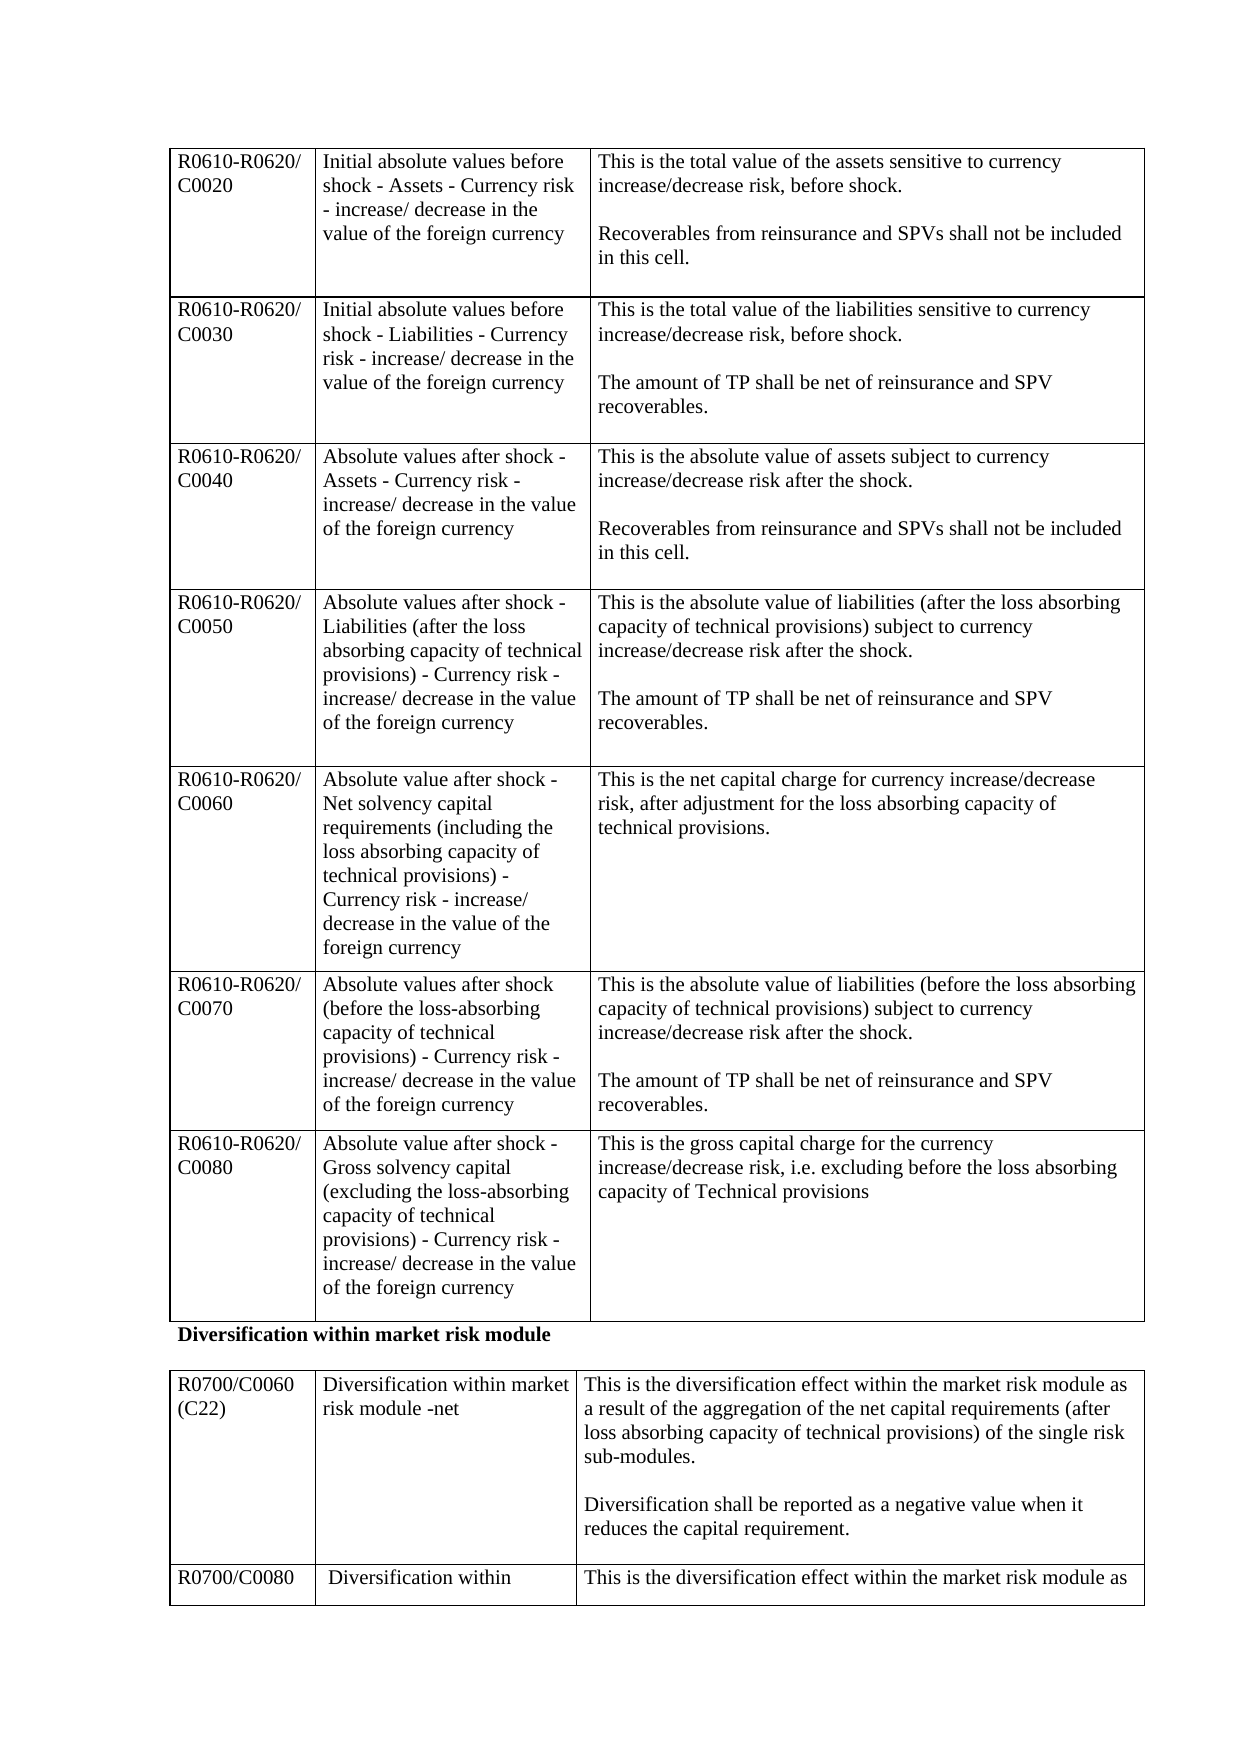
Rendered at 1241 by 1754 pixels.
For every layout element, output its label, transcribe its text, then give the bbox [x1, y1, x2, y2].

table_cell This is the total value of the liabilities sensitive to currency increase/decrease risk, before shock. The amount of TP shall be net of reinsurance and SPV recoverables. [591, 298, 1144, 443]
table_cell This is the total value of the assets sensitive to currency increase/decrease risk, before shock. Recoverables from reinsurance and SPVs shall not be included in this cell. [591, 149, 1144, 296]
table_cell Initial absolute values before shock - Liabilities - Currency risk - increase/ decrease in the value of the foreign currency [316, 298, 590, 443]
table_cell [316, 1565, 576, 1605]
table_cell R0610-R0620/ C0050 [171, 590, 315, 766]
table_cell This is the net capital charge for currency increase/decrease risk, after adjustment for the loss absorbing capacity of technical provisions. [591, 767, 1144, 971]
table_cell Absolute values after shock - Assets - Currency risk - increase/ decrease in the value of the foreign currency [316, 444, 590, 588]
table_cell R0700/C0060 (C22) [171, 1371, 315, 1564]
table_cell Absolute value after shock - Gross solvency capital (excluding the loss-absorbing capacity of technical provisions) - Currency risk - increase/ decrease in the value of the foreign currency [316, 1131, 590, 1321]
table_cell Diversification within market risk module -net [316, 1371, 576, 1564]
table_cell This is the absolute value of liabilities (before the loss absorbing capacity of technical provisions) subject to currency increase/decrease risk after the shock. The amount of TP shall be net of reinsurance and SPV recoverables. [591, 972, 1144, 1130]
table_cell R0610-R0620/ C0080 [171, 1131, 315, 1321]
table_cell This is the diversification effect within the market risk module as a result of the aggregation of the net capital requirements (after loss absorbing capacity of technical provisions) of the single risk sub-modules. Diversification shall be reported as a negative value when it reduces the capital requirement. [577, 1371, 1144, 1564]
table_cell This is the absolute value of assets subject to currency increase/decrease risk after the shock. Recoverables from reinsurance and SPVs shall not be included in this cell. [591, 444, 1144, 588]
table_cell Absolute value after shock - Net solvency capital requirements (including the loss absorbing capacity of technical provisions) - Currency risk - increase/ decrease in the value of the foreign currency [316, 767, 590, 971]
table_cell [577, 1565, 1144, 1605]
table_cell This is the gross capital charge for the currency increase/decrease risk, i.e. excluding before the loss absorbing capacity of Technical provisions [591, 1131, 1144, 1321]
table_cell Absolute values after shock - Liabilities (after the loss absorbing capacity of technical provisions) - Currency risk - increase/ decrease in the value of the foreign currency [316, 590, 590, 766]
table_cell R0610-R0620/ C0060 [171, 767, 315, 971]
table_cell R0610-R0620/ C0030 [171, 298, 315, 443]
table_cell R0610-R0620/ C0040 [171, 444, 315, 588]
table_cell R0700/C0080 (D22) [171, 1565, 315, 1605]
table_cell Absolute values after shock (before the loss-absorbing capacity of technical provisions) - Currency risk - increase/ decrease in the value of the foreign currency [316, 972, 590, 1130]
table_cell Diversification within market risk module [170, 1322, 1144, 1370]
table_cell R0610-R0620/ C0020 [171, 149, 315, 296]
table_cell This is the absolute value of liabilities (after the loss absorbing capacity of technical provisions) subject to currency increase/decrease risk after the shock. The amount of TP shall be net of reinsurance and SPV recoverables. [591, 590, 1144, 766]
table_cell Initial absolute values before shock - Assets - Currency risk - increase/ decrease in the value of the foreign currency [316, 149, 590, 296]
table_cell R0610-R0620/ C0070 [171, 972, 315, 1130]
